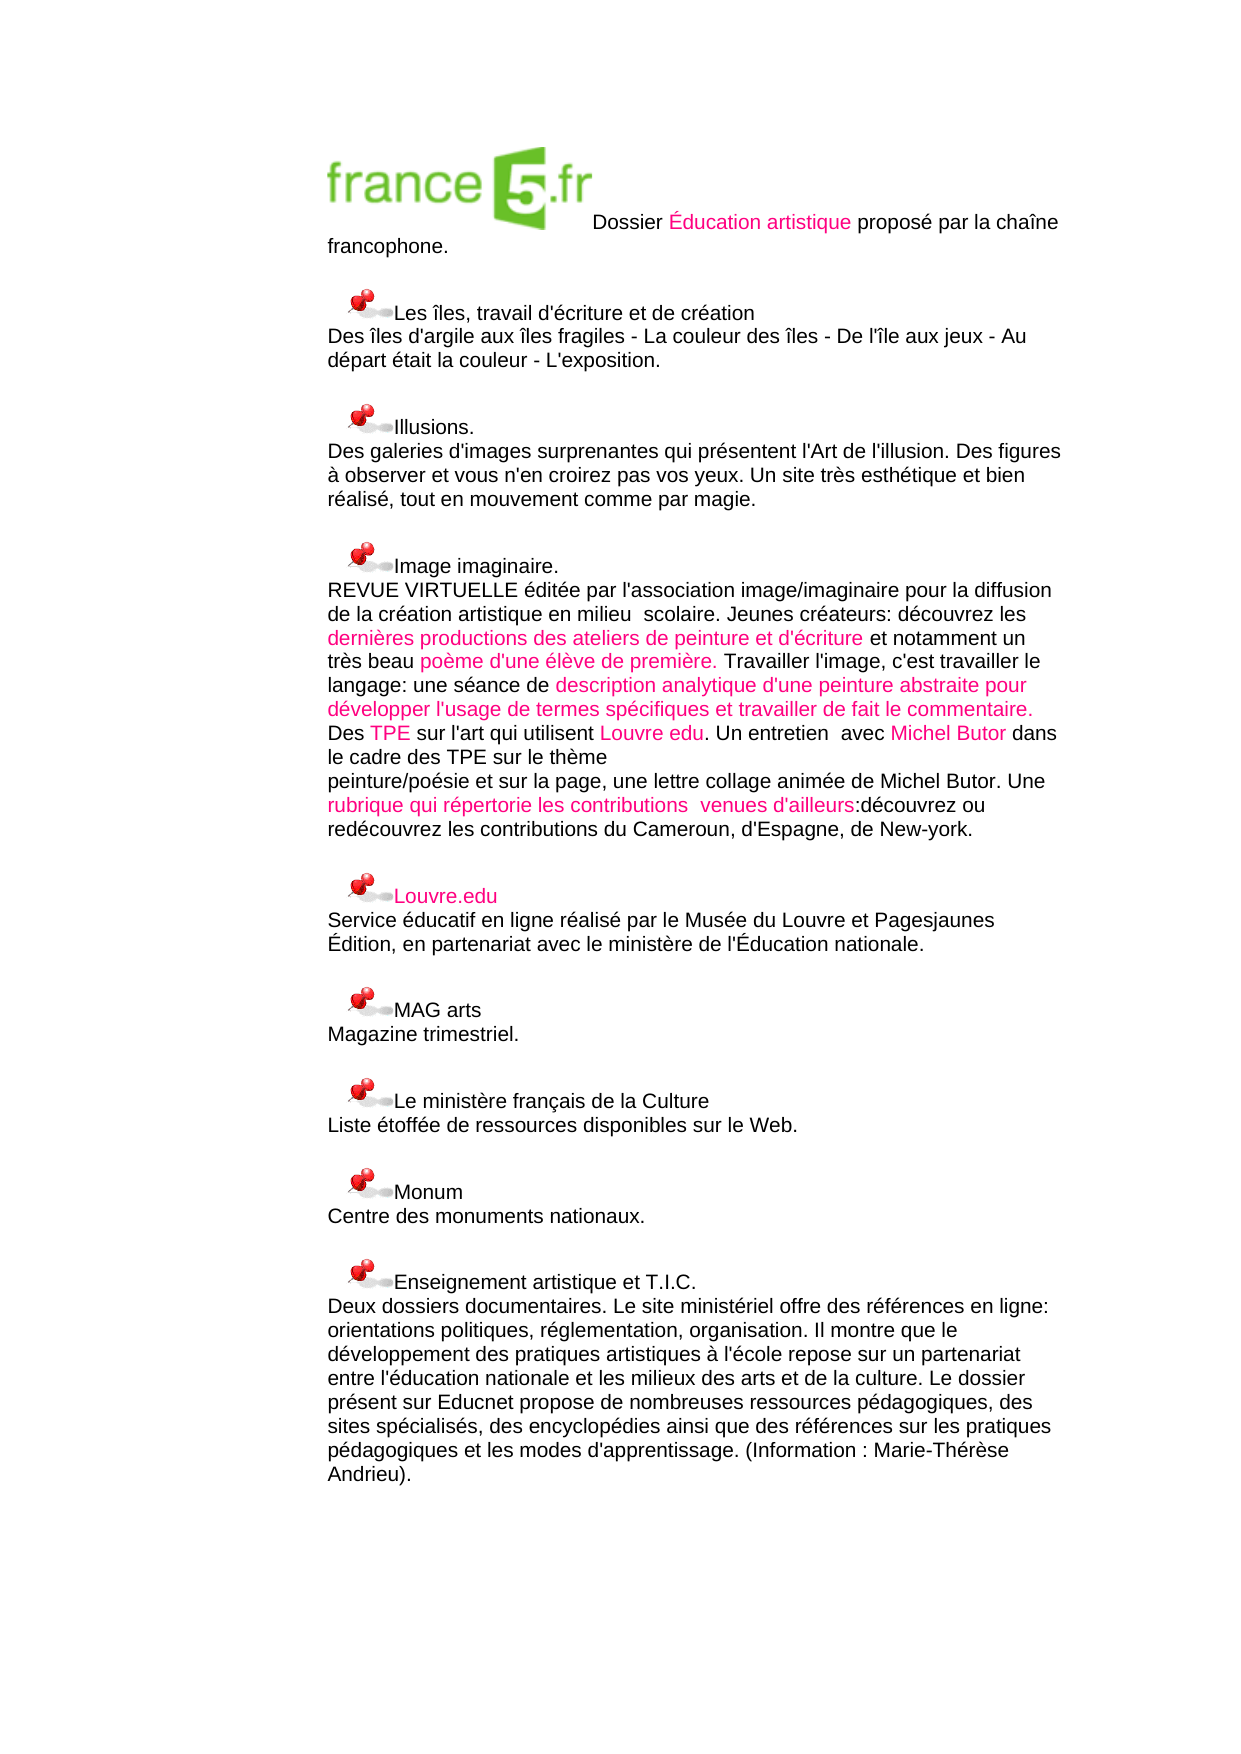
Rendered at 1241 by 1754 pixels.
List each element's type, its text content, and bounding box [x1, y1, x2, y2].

picture [327, 147, 593, 230]
picture [327, 870, 394, 904]
picture [327, 1256, 394, 1290]
text Illusions. Des galeries d'images surprenantes qui présentent l'Art de l'illusion. Des figures à observer et vous n'en croirez pas vos yeux. Un site très esthétique et bien réalisé, tout en mouvement comme par magie. [327, 401, 1063, 511]
text MAG arts Magazine trimestriel. [327, 985, 1063, 1046]
picture [327, 540, 394, 574]
picture [327, 984, 394, 1018]
text Le ministère français de la Culture Liste étoffée de ressources disponibles sur le Web. [327, 1075, 1063, 1137]
text Louvre.edu Service éducatif en ligne réalisé par le Musée du Louvre et Pagesjaunes Édition, en partenariat avec le ministère de l'Éducation nationale. [327, 870, 1063, 956]
text Enseignement artistique et T.I.C. Deux dossiers documentaires. Le site ministériel offre des références en ligne: orientations politiques, réglementation, organisation. Il montre que le développement des pratiques artistiques à l'école repose sur un partenariat entre l'éducation nationale et les milieux des arts et de la culture. Le dossier présent sur Educnet propose de nombreuses ressources pédagogiques, des sites spécialisés, des encyclopédies ainsi que des références sur les pratiques pédagogiques et les modes d'apprentissage. (Information : Marie-Thérèse Andrieu). [327, 1257, 1063, 1486]
text Monum Centre des monuments nationaux. [327, 1166, 1063, 1227]
picture [327, 401, 394, 435]
picture [327, 286, 394, 320]
text Image imaginaire. REVUE VIRTUELLE éditée par l'association image/imaginaire pour la diffusion de la création artistique en milieu scolaire. Jeunes créateurs: découvrez les dernières productions des ateliers de peinture et d'écriture et notamment un très beau poème d'une élève de première. Travailler l'image, c'est travailler le langage: une séance de description analytique d'une peinture abstraite pour développer l'usage de termes spécifiques et travailler de fait le commentaire. Des TPE sur l'art qui utilisent Louvre edu. Un entretien avec Michel Butor dans le cadre des TPE sur le thème peinture/poésie et sur la page, une lettre collage animée de Michel Butor. Une rubrique qui répertorie les contributions venues d'ailleurs:découvrez ou redécouvrez les contributions du Cameroun, d'Espagne, de New-york. [327, 540, 1063, 841]
text Les îles, travail d'écriture et de création Des îles d'argile aux îles fragiles - La couleur des îles - De l'île aux jeux - Au départ était la couleur - L'exposition. [327, 287, 1063, 372]
picture [327, 1075, 394, 1109]
picture [327, 1166, 394, 1200]
